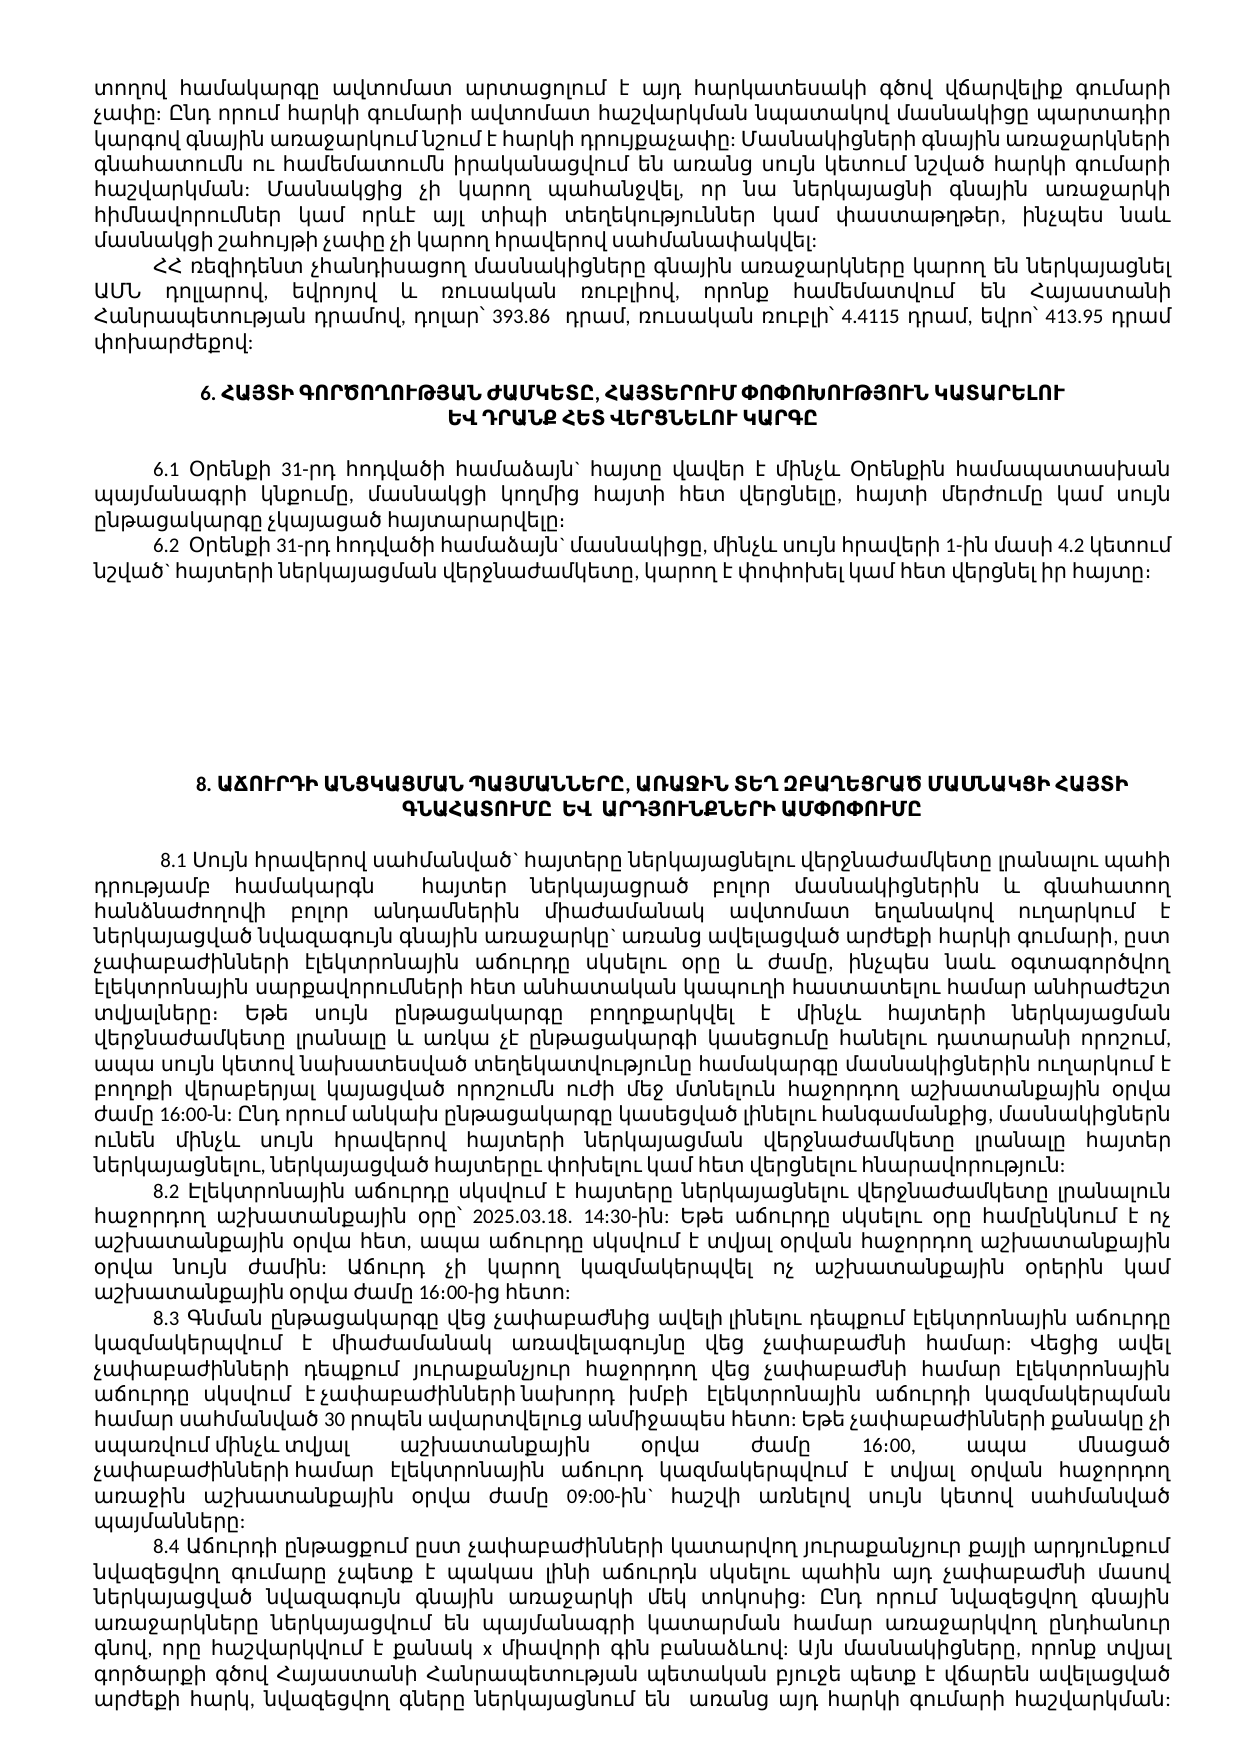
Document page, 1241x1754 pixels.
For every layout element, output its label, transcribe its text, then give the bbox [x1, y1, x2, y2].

text 8.3 Գնման ընթացակարգը վեց չափաբաժնից ավելի լինելու դեպքում էլեկտրոնային աճուրդը կազմակերպվում է միաժամանակ առավելագույնը վեց չափաբաժնի համար: Վեցից ավել չափաբաժինների դեպքում յուրաքանչյուր հաջորդող վեց չափաբաժնի համար էլեկտրոնային աճուրդը սկսվում է չափաբաժինների նախորդ խմբի էլեկտրոնային աճուրդի կազմակերպման համար սահմանված 30 րոպեն ավարտվելուց անմիջապես հետո: Եթե չափաբաժինների քանակը չի սպառվում մինչև տվյալ աշխատանքային օրվա ժամը 16։00, ապա մնացած չափաբաժինների համար էլեկտրոնային աճուրդ կազմակերպվում է տվյալ օրվան հաջորդող առաջին աշխատանքային օրվա ժամը 09:00-ին` հաշվի առնելով սույն կետով սահմանված պայմանները: [94, 1305, 1171, 1534]
text 6.2 Օրենքի 31-րդ հոդվածի համաձայն` մասնակիցը, մինչև սույն հրավերի 1-ին մասի 4.2 կետում նշված` հայտերի ներկայացման վերջնաժամկետը, կարող է փոփոխել կամ հետ վերցնել իր հայտը։ [94, 532, 1171, 583]
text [94, 1534, 1171, 1712]
text 6. ՀԱՅՏԻ ԳՈՐԾՈՂՈՒԹՅԱՆ ԺԱՄԿԵՏԸ, ՀԱՅՏԵՐՈՒՄ ՓՈՓՈԽՈՒԹՅՈՒՆ ԿԱՏԱՐԵԼՈՒ [94, 380, 1171, 405]
text 6.1 Օրենքի 31-րդ հոդվածի համաձայն` հայտը վավեր է մինչև Օրենքին համապատասխան պայմանագրի կնքումը, մասնակցի կողմից հայտի հետ վերցնելը, հայտի մերժումը կամ սույն ընթացակարգը չկայացած հայտարարվելը։ [94, 456, 1171, 532]
text ԳՆԱՀԱՏՈՒՄԸ ԵՎ ԱՐԴՅՈՒՆՔՆԵՐԻ ԱՄՓՈՓՈՒՄԸ [94, 797, 1171, 822]
text ՀՀ ռեզիդենտ չհանդիսացող մասնակիցները գնային առաջարկները կարող են ներկայացնել ԱՄՆ դոլլարով, եվրոյով և ռուսական ռուբլիով, որոնք համեմատվում են Հայաստանի Հանրապետության դրամով, դոլար՝ 393.86 դրամ, ռուսական ռուբլի՝ 4.4115 դրամ, եվրո՝ 413.95 դրամ փոխարժեքով: [94, 253, 1171, 354]
text ԵՎ ԴՐԱՆՔ ՀԵՏ ՎԵՐՑՆԵԼՈՒ ԿԱՐԳԸ [94, 405, 1171, 431]
text 8.1 Սույն հրավերով սահմանված` հայտերը ներկայացնելու վերջնաժամկետը լրանալու պահի դրությամբ համակարգն հայտեր ներկայացրած բոլոր մասնակիցներին և գնահատող հանձնաժողովի բոլոր անդամներին միաժամանակ ավտոմատ եղանակով ուղարկում է ներկայացված նվազագույն գնային առաջարկը` առանց ավելացված արժեքի հարկի գումարի, ըստ չափաբաժինների էլեկտրոնային աճուրդը սկսելու օրը և ժամը, ինչպես նաև օգտագործվող էլեկտրոնային սարքավորումների հետ անհատական կապուղի հաստատելու համար անհրաժեշտ տվյալները։ Եթե սույն ընթացակարգը բողոքարկվել է մինչև հայտերի ներկայացման վերջնաժամկետը լրանալը և առկա չէ ընթացակարգի կասեցումը հանելու դատարանի որոշում, ապա սույն կետով նախատեսված տեղեկատվությունը համակարգը մասնակիցներին ուղարկում է բողոքի վերաբերյալ կայացված որոշումն ուժի մեջ մտնելուն հաջորդող աշխատանքային օրվա ժամը 16:00-ն: Ընդ որում անկախ ընթացակարգը կասեցված լինելու հանգամանքից, մասնակիցներն ունեն մինչև սույն հրավերով հայտերի ներկայացման վերջնաժամկետը լրանալը հայտեր ներկայացնելու, ներկայացված հայտերըւ փոխելու կամ հետ վերցնելու հնարավորություն: [94, 847, 1171, 1178]
text 8. ԱՃՈՒՐԴԻ ԱՆՑԿԱՑՄԱՆ ՊԱՅՄԱՆՆԵՐԸ, ԱՌԱՋԻՆ ՏԵՂ ԶԲԱՂԵՑՐԱԾ ՄԱՍՆԱԿՑԻ ՀԱՅՏԻ [94, 771, 1171, 797]
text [94, 75, 1171, 253]
text 8.2 Էլեկտրոնային աճուրդը սկսվում է հայտերը ներկայացնելու վերջնաժամկետը լրանալուն հաջորդող աշխատանքային օրը՝ 2025.03.18. 14:30 -ին: Եթե աճուրդը սկսելու օրը համընկնում է ոչ աշխատանքային օրվա հետ, ապա աճուրդը սկսվում է տվյալ օրվան հաջորդող աշխատանքային օրվա նույն ժամին: Աճուրդ չի կարող կազմակերպվել ոչ աշխատանքային օրերին կամ աշխատանքային օրվա ժամը 16։00-ից հետո: [94, 1178, 1171, 1305]
